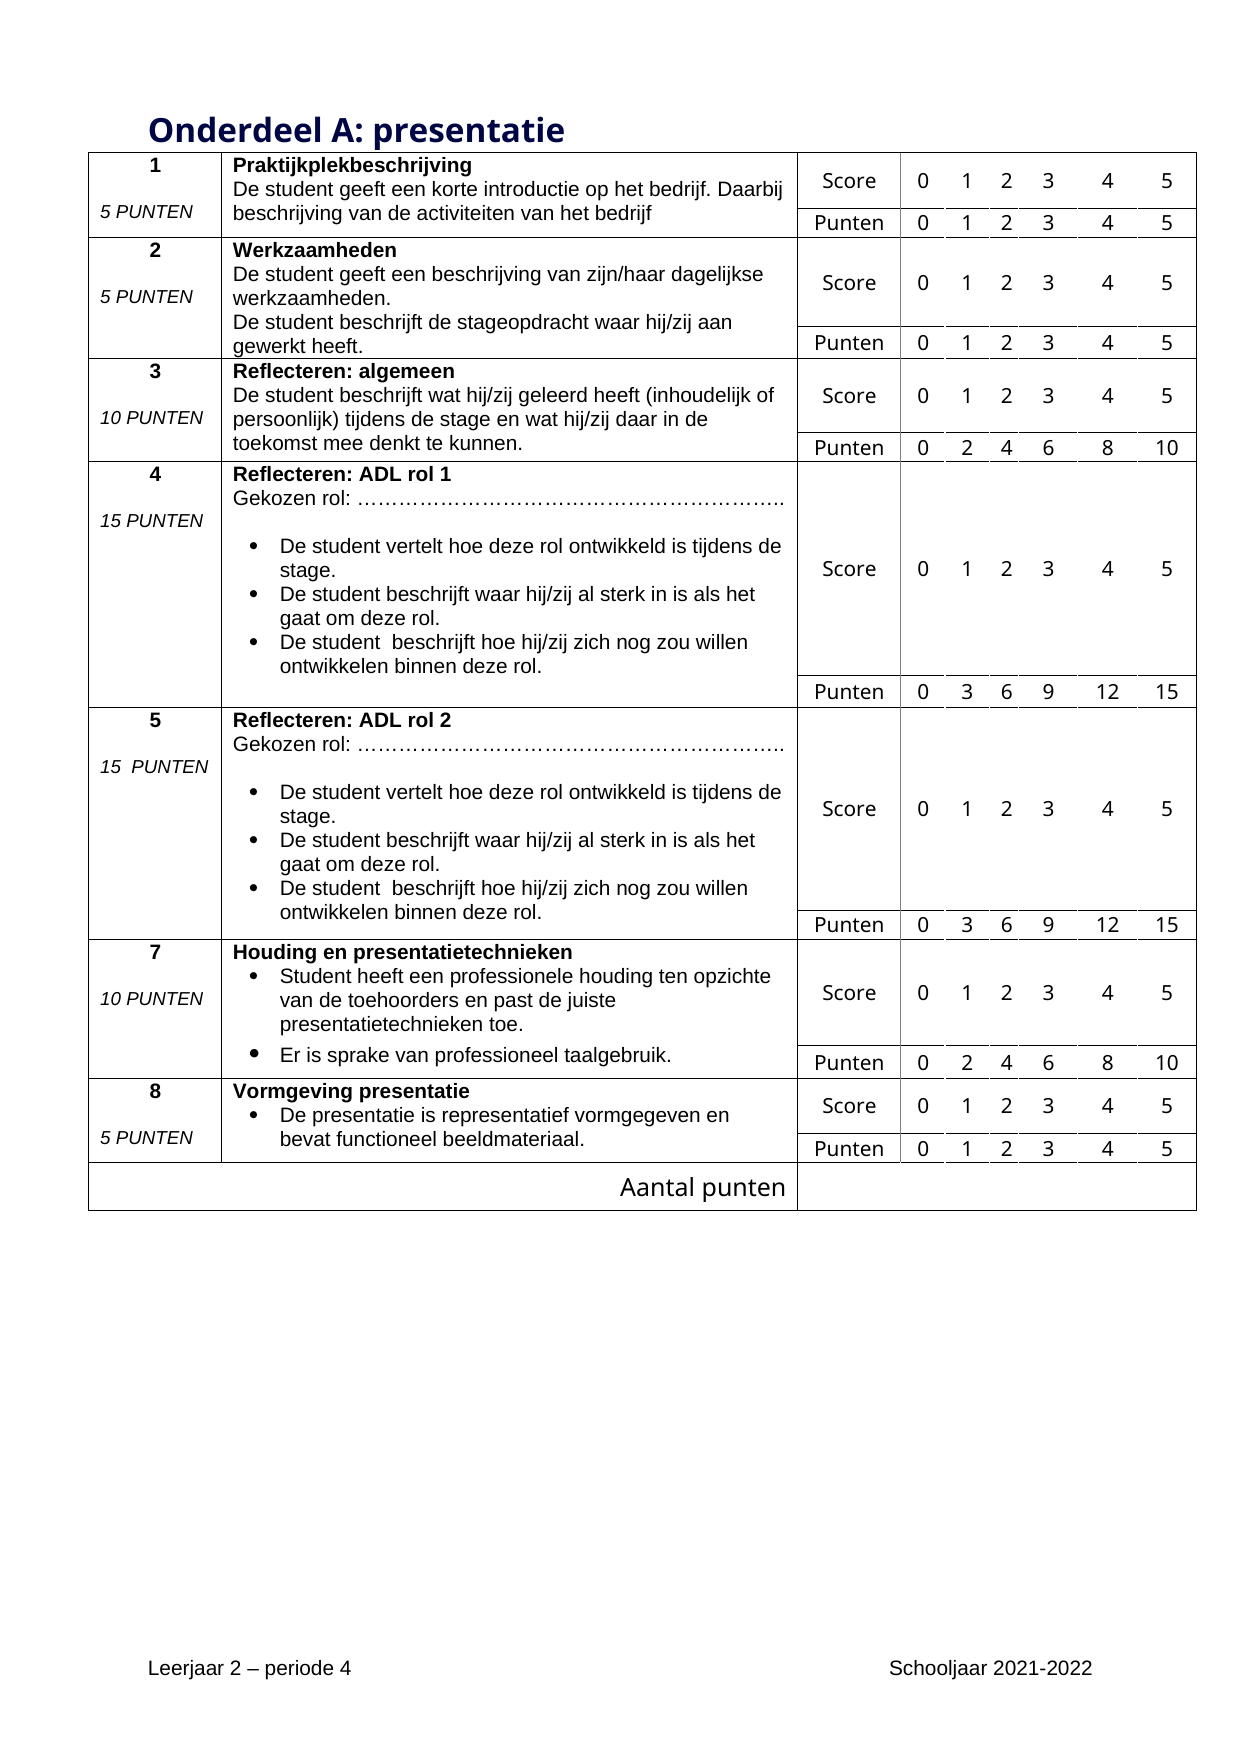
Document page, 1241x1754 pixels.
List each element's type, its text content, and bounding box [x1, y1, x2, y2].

table_cell 2 [990, 708, 1018, 909]
table_cell [1078, 1163, 1137, 1210]
table_header Score [798, 153, 900, 207]
table_cell 5 [1138, 238, 1196, 326]
table_cell Vormgeving presentatie De presentatie is representatief vormgegeven en bevat functioneel beeldmateriaal. [222, 1079, 797, 1162]
table_cell 0 [901, 359, 944, 432]
table_cell 0 [901, 433, 944, 461]
table_cell 0 [901, 1079, 944, 1133]
table_cell 1 [946, 462, 989, 675]
table_cell 4 [1078, 708, 1137, 909]
table_cell 2 [990, 940, 1018, 1045]
table_cell 1 [946, 1079, 989, 1133]
table_cell 4 [1078, 327, 1137, 358]
table_cell 4 15 punten [89, 462, 221, 707]
table_cell Punten [798, 209, 900, 237]
table_cell Score [798, 1079, 900, 1133]
table_cell 3 [1019, 209, 1077, 237]
table_cell 3 [1019, 327, 1077, 358]
table_cell 10 [1138, 1046, 1196, 1078]
table_header 2 [990, 153, 1018, 207]
table_cell 2 [946, 433, 989, 461]
table_cell 0 [901, 209, 944, 237]
table_cell 6 [1019, 1046, 1077, 1078]
table_cell 6 [1019, 433, 1077, 461]
table_cell 2 [990, 462, 1018, 675]
table_cell 12 [1078, 911, 1137, 939]
table_cell 2 [990, 1079, 1018, 1133]
table_cell 2 [990, 238, 1018, 326]
table_cell 0 [901, 708, 944, 909]
table_cell 6 [990, 911, 1018, 939]
table_cell 5 [1138, 940, 1196, 1045]
table_cell Score [798, 708, 900, 909]
table_cell 4 [1078, 359, 1137, 432]
table_cell 5 [1138, 1079, 1196, 1133]
table_cell [946, 1163, 989, 1210]
table_cell Score [798, 238, 900, 326]
table_cell 3 [1019, 462, 1077, 675]
table_cell 10 [1138, 433, 1196, 461]
table_cell 3 10 punten [89, 359, 221, 461]
table_cell 2 [990, 327, 1018, 358]
table_cell [990, 1163, 1018, 1210]
table_cell Punten [798, 676, 900, 707]
table_cell 3 [1019, 940, 1077, 1045]
table_cell [798, 1163, 900, 1210]
table_cell 3 [1019, 359, 1077, 432]
table_cell 9 [1019, 676, 1077, 707]
table_cell 8 [1078, 1046, 1137, 1078]
table_cell 6 [990, 676, 1018, 707]
table_cell Score [798, 462, 900, 675]
table_cell 2 5 punten [89, 238, 221, 358]
table_cell 4 [1078, 209, 1137, 237]
table_cell Aantal punten [89, 1163, 797, 1210]
table_cell 15 [1138, 676, 1196, 707]
table_cell 5 [1138, 359, 1196, 432]
table_cell Punten [798, 327, 900, 358]
table_cell Reflecteren: algemeen De student beschrijft wat hij/zij geleerd heeft (inhoudelijk of persoonlijk) tijdens de stage en wat hij/zij daar in de toekomst mee denkt te kunnen. [222, 359, 797, 461]
table_cell 5 [1138, 209, 1196, 237]
table_cell 2 [990, 359, 1018, 432]
table_cell 0 [901, 911, 944, 939]
table_cell 1 [946, 359, 989, 432]
table_header 1 [946, 153, 989, 207]
table_cell [1138, 1163, 1196, 1210]
table_cell 5 [1138, 1134, 1196, 1162]
table_cell 4 [1078, 940, 1137, 1045]
table_header Praktijkplekbeschrijving De student geeft een korte introductie op het bedrijf. Daarbij beschrijving van de activiteiten van het bedrijf [222, 153, 797, 237]
table_cell 0 [901, 940, 944, 1045]
table_cell 3 [1019, 1079, 1077, 1133]
table_cell Punten [798, 911, 900, 939]
table_cell 4 [1078, 462, 1137, 675]
table_cell 0 [901, 327, 944, 358]
table_cell 5 [1138, 462, 1196, 675]
table_cell Punten [798, 1134, 900, 1162]
table_cell 0 [901, 462, 944, 675]
table_cell 0 [901, 1046, 944, 1078]
table_cell 5 [1138, 708, 1196, 909]
table_cell 12 [1078, 676, 1137, 707]
table_cell 3 [1019, 708, 1077, 909]
table_header 0 [901, 153, 944, 207]
table_header 1 5 punten [89, 153, 221, 237]
table_cell 8 [1078, 433, 1137, 461]
table_header 3 [1019, 153, 1077, 207]
table_cell 4 [990, 1046, 1018, 1078]
table_cell 5 [1138, 327, 1196, 358]
table_cell 4 [1078, 1079, 1137, 1133]
table_cell 1 [946, 238, 989, 326]
table_cell 2 [990, 209, 1018, 237]
table_header 4 [1078, 153, 1137, 207]
table_cell 3 [1019, 1134, 1077, 1162]
table_cell 3 [946, 911, 989, 939]
table_header 5 [1138, 153, 1196, 207]
table_cell Punten [798, 433, 900, 461]
table_cell 2 [990, 1134, 1018, 1162]
table_cell 5 15 punten [89, 708, 221, 939]
table_cell Score [798, 940, 900, 1045]
table_cell 1 [946, 1134, 989, 1162]
table_cell 3 [1019, 238, 1077, 326]
text Onderdeel A: presentatie [148, 106, 1137, 152]
table_cell 0 [901, 238, 944, 326]
table_cell 1 [946, 708, 989, 909]
table_cell Punten [798, 1046, 900, 1078]
table_cell [901, 1163, 944, 1210]
table_cell Reflecteren: ADL rol 1 Gekozen rol: …………………………………………………….. De student vertelt hoe deze rol ontwikkeld is tijdens de stage. De student beschrijft waar hij/zij al sterk in is als het gaat om deze rol. De student beschrijft hoe hij/zij zich nog zou willen ontwikkelen binnen deze rol. [222, 462, 797, 707]
table_cell 1 [946, 327, 989, 358]
table_cell 4 [990, 433, 1018, 461]
table_cell Score [798, 359, 900, 432]
table_cell 3 [946, 676, 989, 707]
table_cell 1 [946, 940, 989, 1045]
table_cell 0 [901, 1134, 944, 1162]
table_cell 7 10 punten [89, 940, 221, 1078]
table_cell Houding en presentatietechnieken Student heeft een professionele houding ten opzichte van de toehoorders en past de juiste presentatietechnieken toe. Er is sprake van professioneel taalgebruik. [222, 940, 797, 1078]
table_cell 0 [901, 676, 944, 707]
table_cell 4 [1078, 238, 1137, 326]
table_cell Reflecteren: ADL rol 2 Gekozen rol: …………………………………………………….. De student vertelt hoe deze rol ontwikkeld is tijdens de stage. De student beschrijft waar hij/zij al sterk in is als het gaat om deze rol. De student beschrijft hoe hij/zij zich nog zou willen ontwikkelen binnen deze rol. [222, 708, 797, 939]
table_cell 8 5 punten [89, 1079, 221, 1162]
table_cell [1019, 1163, 1077, 1210]
table_cell 1 [946, 209, 989, 237]
table_cell 9 [1019, 911, 1077, 939]
table_cell 2 [946, 1046, 989, 1078]
table_cell 4 [1078, 1134, 1137, 1162]
table_cell 15 [1138, 911, 1196, 939]
table_cell Werkzaamheden De student geeft een beschrijving van zijn/haar dagelijkse werkzaamheden. De student beschrijft de stageopdracht waar hij/zij aan gewerkt heeft. [222, 238, 797, 358]
